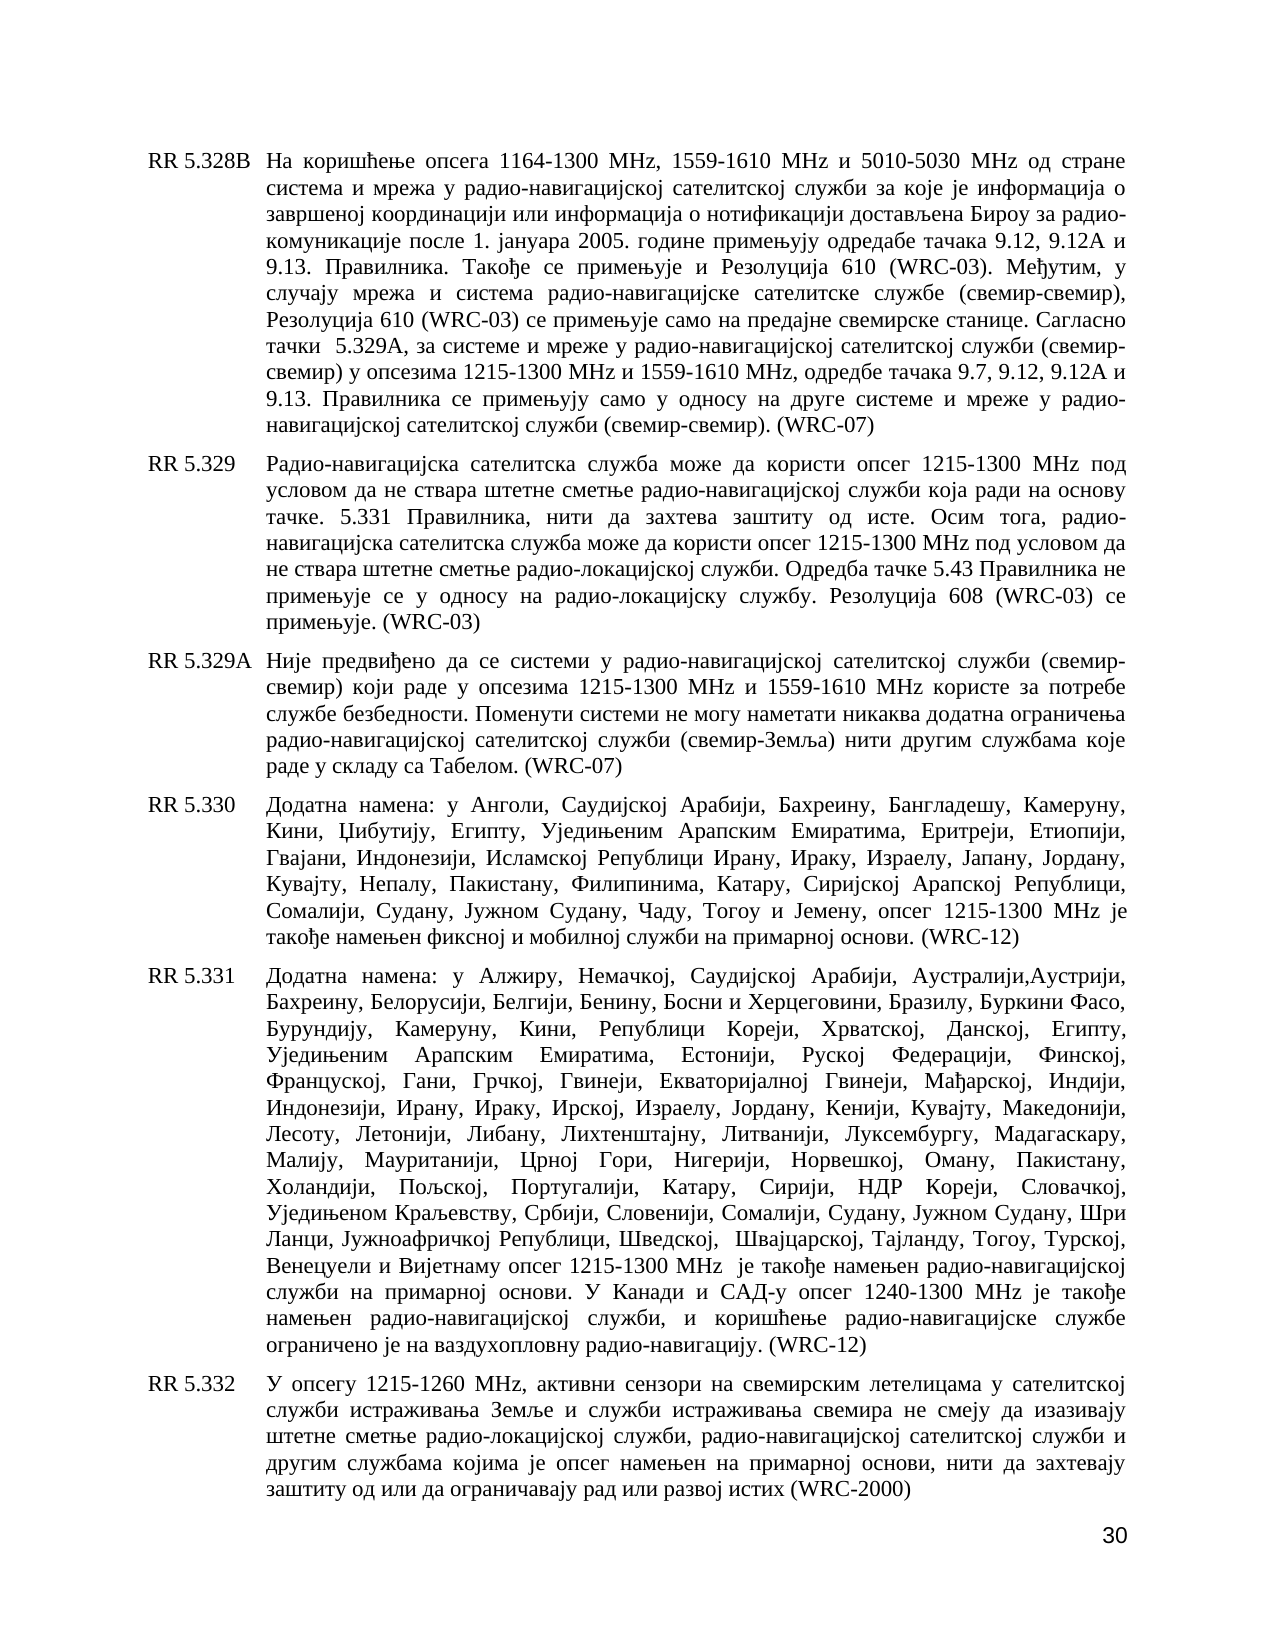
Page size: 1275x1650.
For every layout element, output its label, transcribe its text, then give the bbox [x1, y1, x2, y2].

text RR 5.329A Није предвиђено да се системи у радио-навигацијској сателитској служби (свемир-свемир) који раде у опсезима 1215-1300 MHz и 1559-1610 MHz користе за потребе службе безбедности. Поменути системи не могу наметати никаква додатна ограничења радио-навигацијској сателитској служби (свемир-Земља) нити другим службама које раде у складу са Табелом. (WRC-07) [148, 647, 1127, 779]
text RR 5.330 Додатна намена: у Анголи, Саудијској Арабији, Бахреину, Бангладешу, Камеруну, Кини, Џибутију, Египту, Уједињеним Арапским Емиратима, Еритреји, Етиопији, Гвајани, Индонезији, Исламској Републици Ирану, Ираку, Израелу, Јапану, Јордану, Кувајту, Непалу, Пакистану, Филипинима, Катару, Сиријској Арапској Републици, Сомалији, Судану, Јужном Судану, Чаду, Тогоу и Јемену, опсег 1215-1300 MHz је такође намењен фиксној и мобилној служби на примарној основи. (WRC-12) [148, 791, 1127, 949]
list RR 5.328B На коришћење опсега 1164-1300 MHz, 1559-1610 MHz и 5010-5030 MHz од стране система и мрежа у радио-навигацијској сателитској служби за које je информација о завршеној координацији или информација о нотификацији достављена Бироу за радио-комуникације после 1. јануара 2005. године примењују одредабе тачака 9.12, 9.12A и 9.13. Правилника. Такође се примењује и Резолуција 610 (WRC-03). Међутим, у случају мрежа и система радио-навигацијске сателитске службе (свемир-свемир), Резолуција 610 (WRC-03) се примењује само на предајне свемирске станице. Сагласно тачки 5.329A, за системе и мреже у радио-навигацијској сателитској служби (свемир-свемир) у опсезима 1215-1300 MHz и 1559-1610 MHz, одредбе тачака 9.7, 9.12, 9.12A и 9.13. Правилника се примењују само у односу на друге системе и мреже у радио-навигацијској сателитској служби (свемир-свемир). (WRC-07) [148, 148, 1127, 437]
list RR 5.329 Радио-навигацијска сателитска служба може да користи опсег 1215-1300 MHz под условом да не ствара штетне сметње радио-навигацијској служби која ради на основу тачке. 5.331 Правилника, нити да захтева заштиту од исте. Осим тога, радио-навигацијска сателитска служба може да користи опсег 1215-1300 MHz под условом да не ствара штетне сметње радио-локацијској служби. Одредба тачке 5.43 Правилника не примењује се у односу на радио-локацијску службу. Резолуција 608 (WRC-03) се примењује. (WRC-03) [148, 450, 1127, 634]
list RR 5.331 Додатна намена: у Алжиру, Немачкој, Саудијској Арабији, Аустралији,Аустрији, Бахреину, Белорусији, Белгији, Бенину, Босни и Херцеговини, Бразилу, Буркини Фасо, Бурундију, Камеруну, Кини, Републици Кореји, Хрватској, Данској, Египту, Уједињеним Арапским Емиратима, Естонији, Руској Федерацији, Финској, Француској, Гани, Грчкој, Гвинеји, Екваторијалној Гвинеји, Мађарској, Индији, Индонезији, Ирану, Ираку, Ирској, Израелу, Јордану, Кенији, Кувајту, Македонији, Лесоту, Летонији, Либану, Лихтенштајну, Литванији, Луксембургу, Мадагаскару, Малију, Мауританији, Црној Гори, Нигерији, Норвешкој, Оману, Пакистану, Холандији, Пољској, Португалији, Катару, Сирији, НДР Кореји, Словачкој, Уједињеном Краљевству, Србији, Словенији, Сомалији, Судану, Јужном Судану, Шри Ланци, Јужноафричкој Републици, Шведској, Швајцарској, Тајланду, Тогоу, Турској, Венецуели и Вијетнаму опсег 1215-1300 MHz је такође намењен радио-навигацијској служби на примарној основи. У Канади и САД-у опсег 1240-1300 MHz је такође намењен радио-навигацијској служби, и коришћење радио-навигацијске службе ограничено је на ваздухопловну радио-навигацију. (WRC-12) [148, 962, 1127, 1357]
list RR 5.332 У опсегу 1215-1260 МHz, активни сензори на свемирским летелицама у сателитској служби истраживања Земље и служби истраживања свемира не смеју да изазивају штетне сметње радио-локацијској служби, радио-навигацијској сателитској служби и другим службама којима је опсег намењен на примарној основи, нити да захтевају заштиту од или да ограничавају рад или развој истих (WRC-2000) [148, 1370, 1127, 1501]
